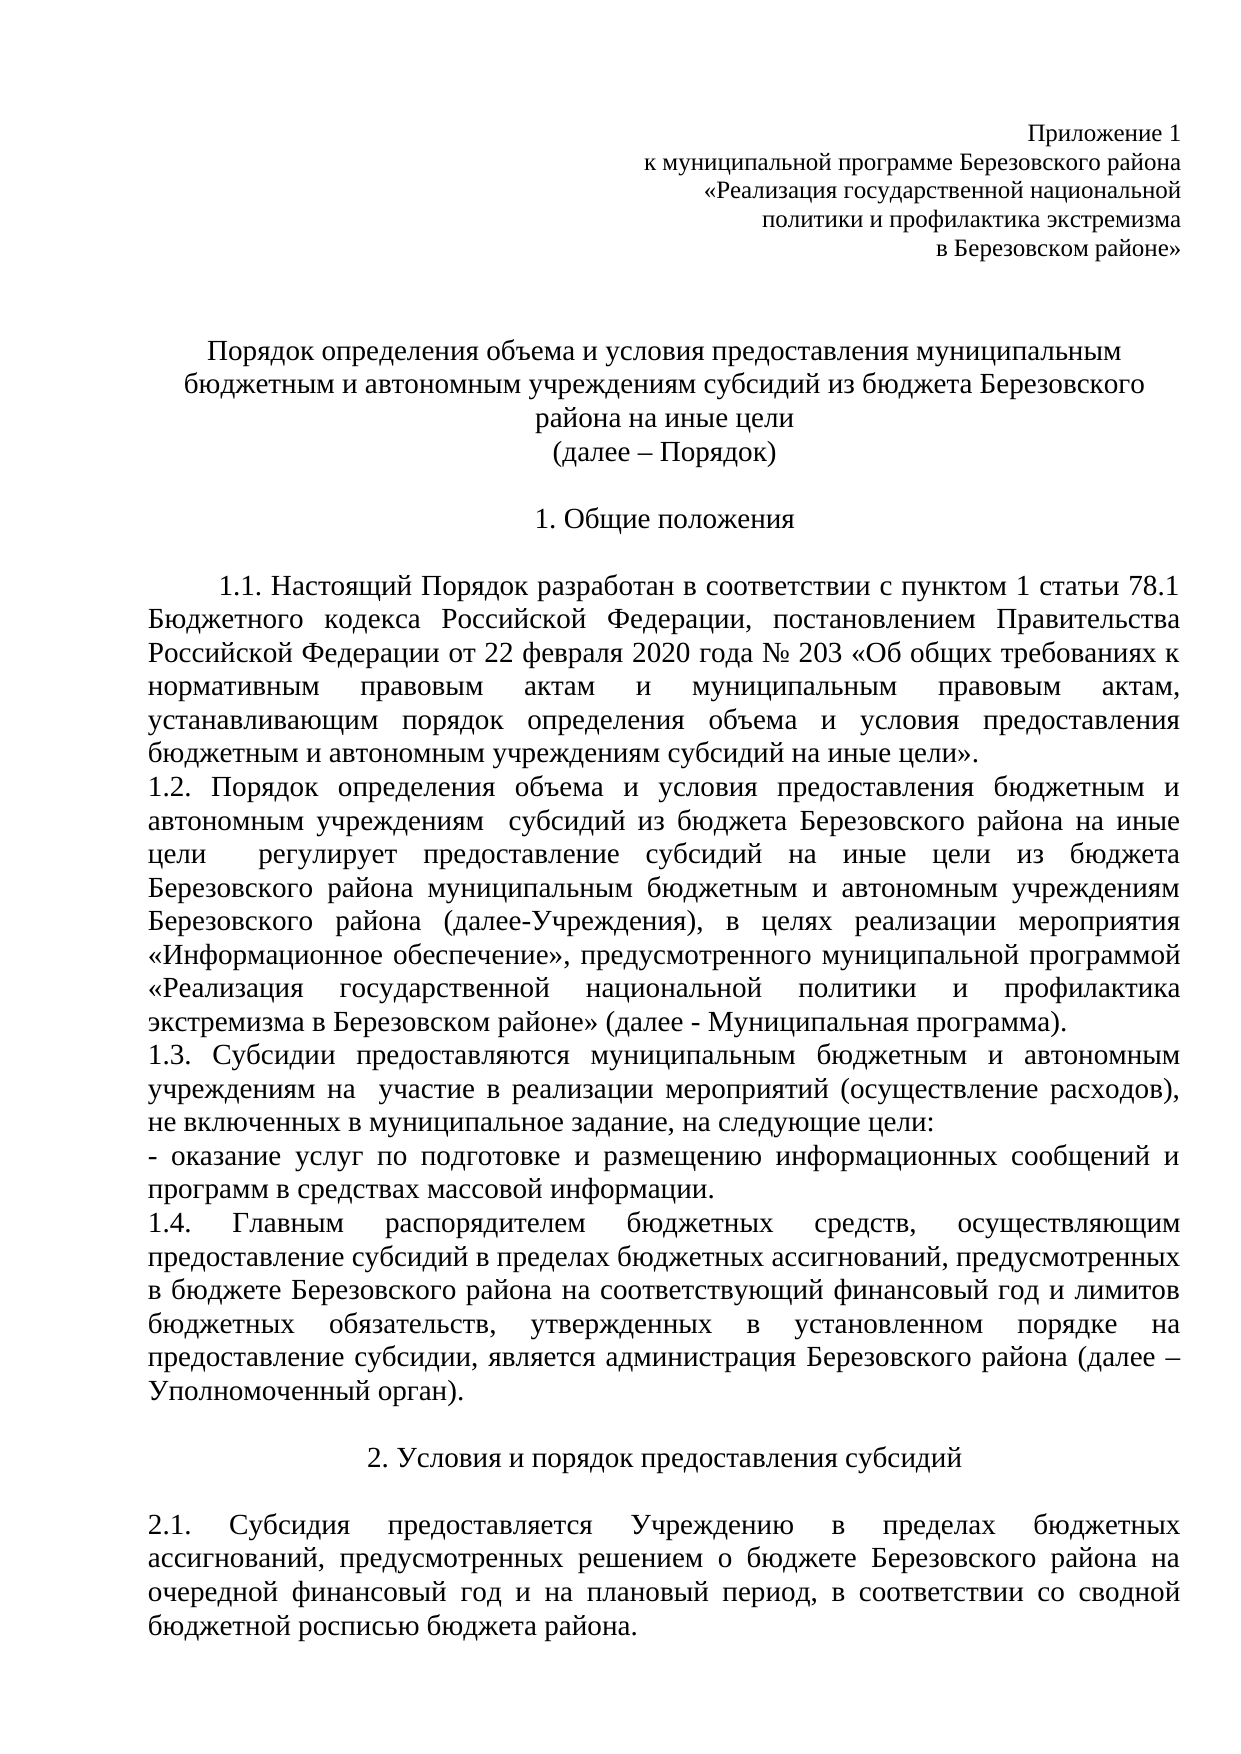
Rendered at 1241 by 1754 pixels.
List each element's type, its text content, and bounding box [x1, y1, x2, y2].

text в Березовском районе» [148, 233, 1181, 262]
text 1.4. Главным распорядителем бюджетных средств, осуществляющим предоставление субсидий в пределах бюджетных ассигнований, предусмотренных в бюджете Березовского района на соответствующий финансовый год и лимитов бюджетных обязательств, утвержденных в установленном порядке на предоставление субсидии, является администрация Березовского района (далее – Уполномоченный орган). [148, 1205, 1181, 1406]
text 1.1. Настоящий Порядок разработан в соответствии с пунктом 1 статьи 78.1 Бюджетного кодекса Российской Федерации, постановлением Правительства Российской Федерации от 22 февраля 2020 года № 203 «Об общих требованиях к нормативным правовым актам и муниципальным правовым актам, устанавливающим порядок определения объема и условия предоставления бюджетным и автономным учреждениям субсидий на иные цели». [148, 568, 1181, 769]
text 2.1. Субсидия предоставляется Учреждению в пределах бюджетных ассигнований, предусмотренных решением о бюджете Березовского района на очередной финансовый год и на плановый период, в соответствии со сводной бюджетной росписью бюджета района. [148, 1507, 1181, 1641]
text к муниципальной программе Березовского района [148, 147, 1181, 176]
text 2. Условия и порядок предоставления субсидий [148, 1440, 1181, 1473]
text 1.3. Субсидии предоставляются муниципальным бюджетным и автономным учреждениям на участие в реализации мероприятий (осуществление расходов), не включенных в муниципальное задание, на следующие цели: [148, 1037, 1181, 1138]
text политики и профилактика экстремизма [148, 204, 1181, 233]
text 1. Общие положения [148, 501, 1181, 534]
text (далее – Порядок) [148, 434, 1181, 467]
text Порядок определения объема и условия предоставления муниципальным бюджетным и автономным учреждениям субсидий из бюджета Березовского района на иные цели [148, 333, 1181, 434]
text 1.2. Порядок определения объема и условия предоставления бюджетным и автономным учреждениям субсидий из бюджета Березовского района на иные цели регулирует предоставление субсидий на иные цели из бюджета Березовского района муниципальным бюджетным и автономным учреждениям Березовского района (далее-Учреждения), в целях реализации мероприятия «Информационное обеспечение», предусмотренного муниципальной программой «Реализация государственной национальной политики и профилактика экстремизма в Березовском районе» (далее - Муниципальная программа). [148, 769, 1181, 1037]
text - оказание услуг по подготовке и размещению информационных сообщений и программ в средствах массовой информации. [148, 1138, 1181, 1205]
text Приложение 1 [148, 118, 1181, 147]
text «Реализация государственной национальной [148, 176, 1181, 204]
